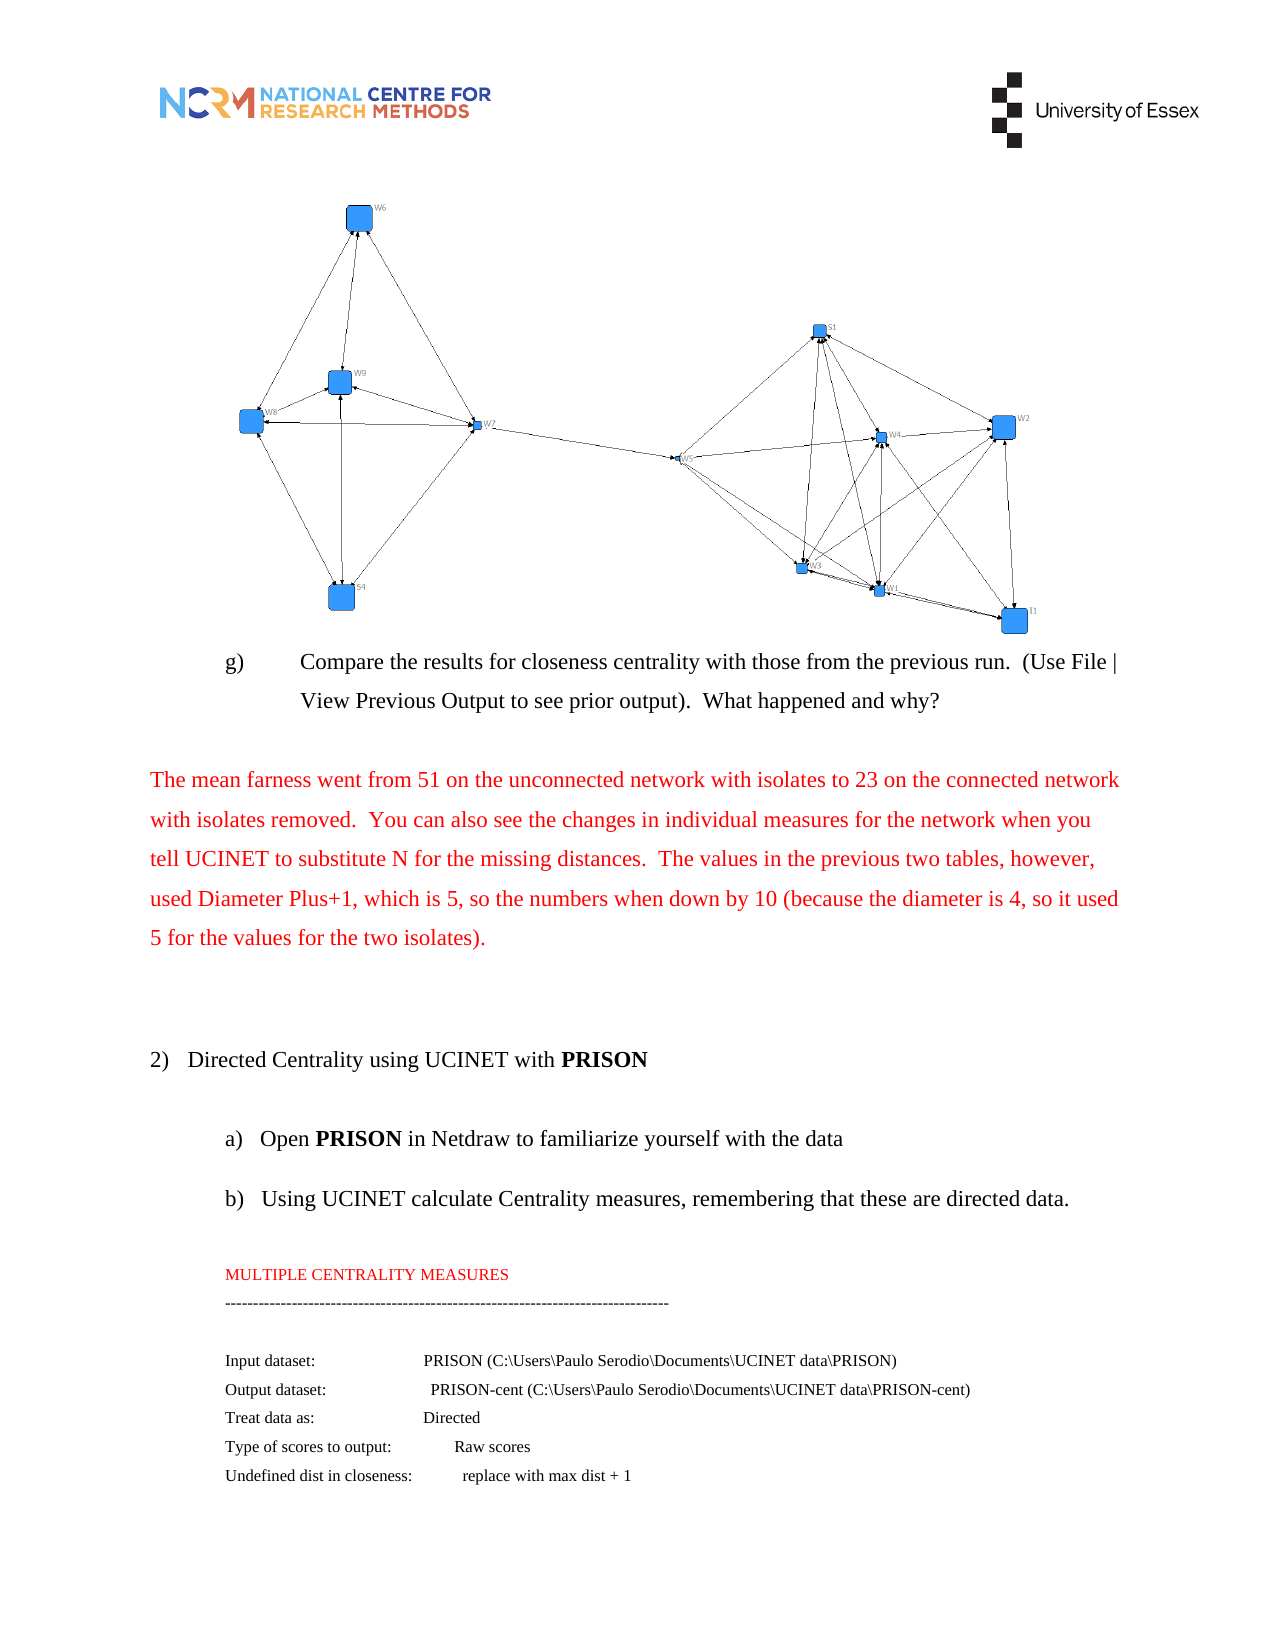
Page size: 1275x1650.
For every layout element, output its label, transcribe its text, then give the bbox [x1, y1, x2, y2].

text Input dataset: PRISON (C:\Users\Paulo Serodio\Documents\UCINET data\PRISON) [225, 1351, 1125, 1370]
text -------------------------------------------------------------------------------- [225, 1293, 1125, 1312]
text Treat data as: Directed [225, 1408, 1125, 1427]
picture [238, 200, 1037, 634]
text Undefined dist in closeness: replace with max dist + 1 [225, 1466, 1125, 1485]
picture [150, 75, 497, 131]
text b) Using UCINET calculate Centrality measures, remembering that these are directed data. [225, 1185, 1125, 1212]
picture [981, 63, 1209, 159]
list Compare the results for closeness centrality with those from the previous run. (Use File | View Previous Output to see prior output). What happened and why? [225, 648, 1125, 714]
text Output dataset: PRISON-cent (C:\Users\Paulo Serodio\Documents\UCINET data\PRISON-cent) [225, 1379, 1125, 1398]
list Directed Centrality using UCINET with PRISON [150, 1046, 1125, 1072]
text Type of scores to output: Raw scores [225, 1437, 1125, 1456]
text a) Open PRISON in Netdraw to familiarize yourself with the data [225, 1125, 1125, 1151]
text The mean farness went from 51 on the unconnected network with isolates to 23 on the connected network with isolates removed. You can also see the changes in individual measures for the network when you tell UCINET to substitute N for the missing distances. The values in the previous two tables, however, used Diameter Plus+1, which is 5, so the numbers when down by 10 (because the diameter is 4, so it used 5 for the values for the two isolates). [150, 766, 1125, 951]
text MULTIPLE CENTRALITY MEASURES [225, 1264, 1125, 1283]
